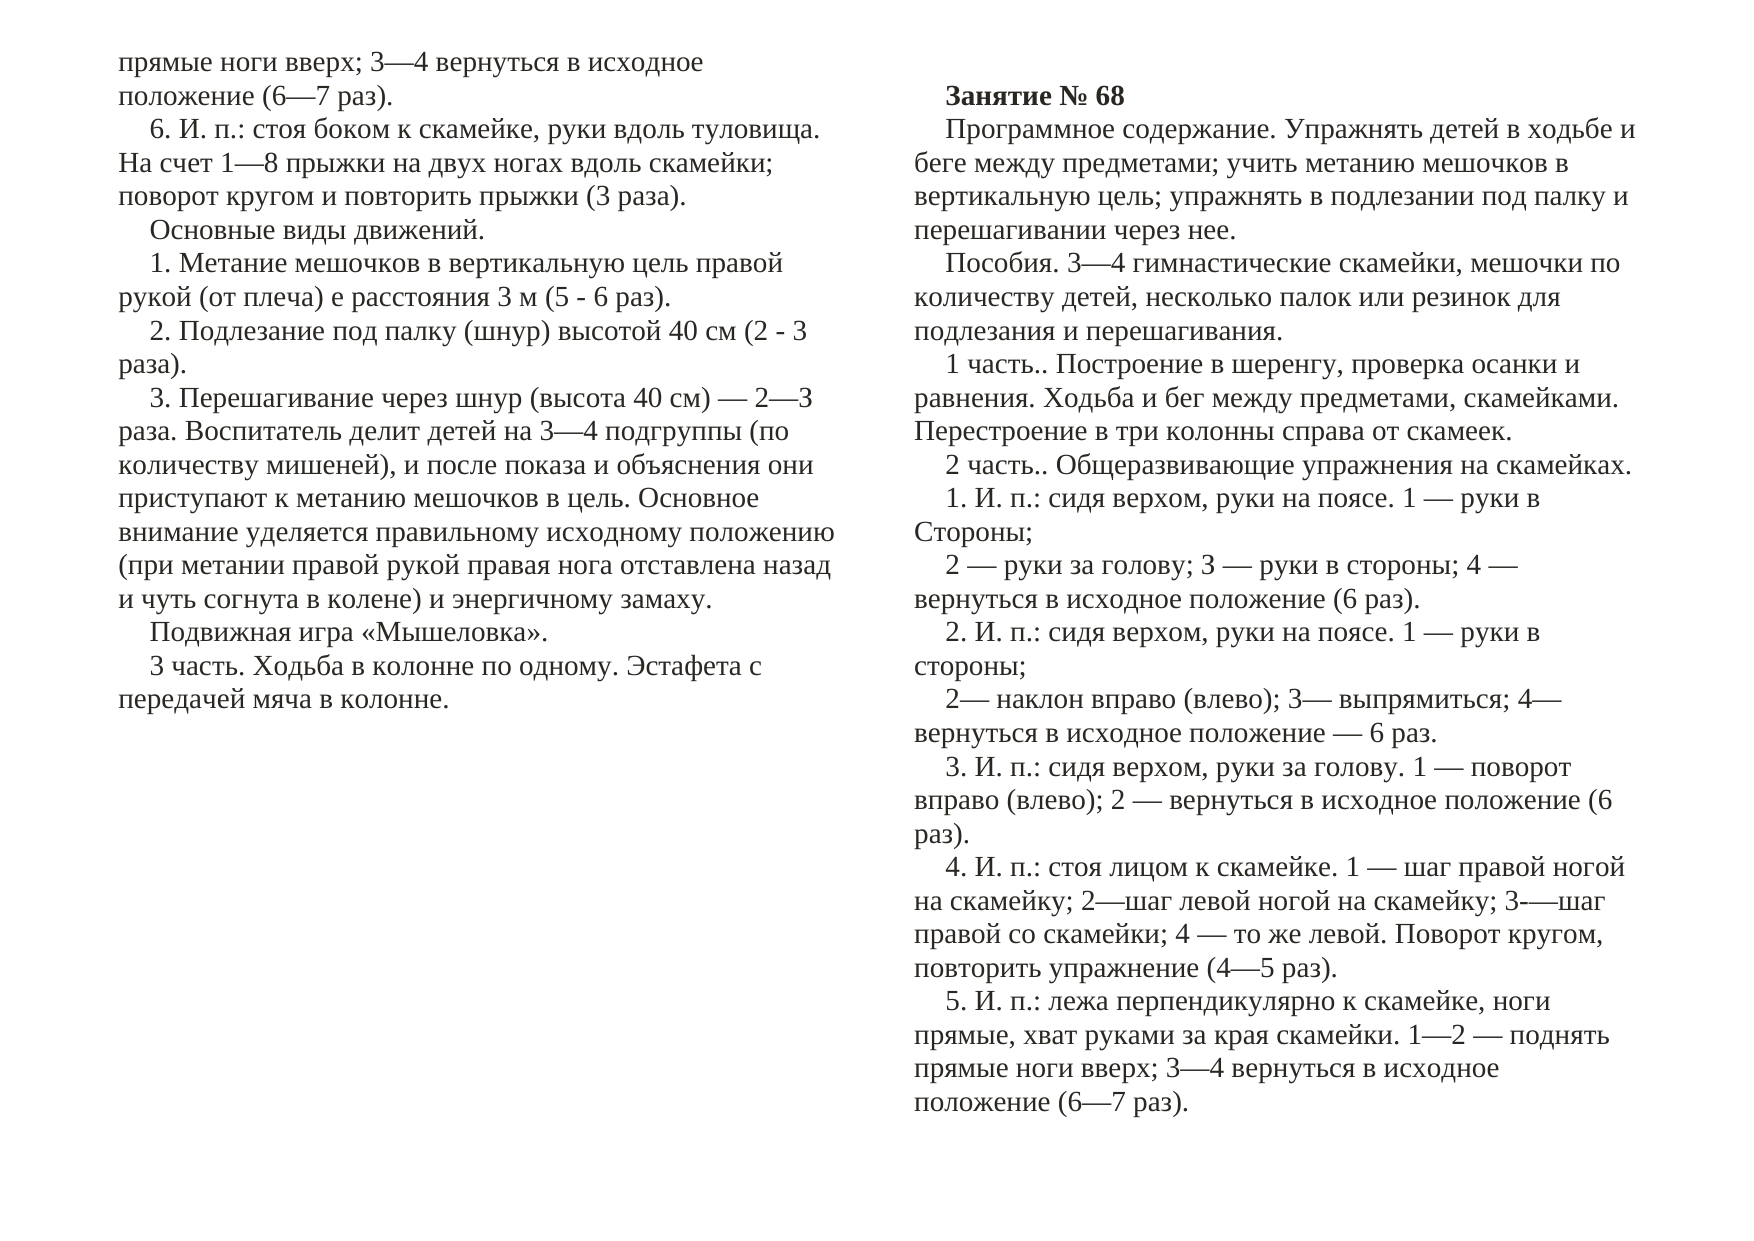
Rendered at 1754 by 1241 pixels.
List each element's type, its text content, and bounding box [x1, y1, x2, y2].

text 3. Перешагивание через шнур (высота 40 см) — 2—З раза. Воспитатель делит детей на 3—4 подгруппы (по количеству мишеней), и после показа и объяснения они приступают к метанию мешочков в цель. Основное внимание уделяется правильному исходному положению (при метании правой рукой правая нога отставлена назад и чуть согнута в колене) и энергичному замаху. [118, 380, 840, 614]
text 6. И. п.: стоя боком к скамейке, руки вдоль туловища. На счет 1—8 прыжки на двух ногах вдоль скамейки; поворот кругом и повторить прыжки (3 раза). [118, 111, 840, 212]
text 2. Подлезание под палку (шнур) высотой 40 см (2 - 3 раза). [118, 313, 840, 380]
text Подвижная игра «Мышеловка». [118, 614, 840, 648]
text Занятие № 68 [914, 78, 1636, 111]
text 1 часть.. Построение в шеренгу, проверка осанки и равнения. Ходьба и бег между предметами, скамейками. Перестроение в три колонны справа от скамеек. [914, 346, 1636, 447]
text 3 часть. Ходьба в колонне по одному. Эстафета с передачей мяча в колонне. [118, 648, 840, 715]
text Программное содержание. Упражнять детей в ходьбе и беге между предметами; учить метанию мешочков в вертикальную цель; упражнять в подлезании под палку и перешагивании через нее. [914, 111, 1636, 246]
text 3. И. п.: сидя верхом, руки за голову. 1 — поворот вправо (влево); 2 — вернуться в исходное положение (6 раз). [914, 749, 1636, 849]
text 4. И. п.: стоя лицом к скамейке. 1 — шаг правой ногой на скамейку; 2—шаг левой ногой на скамейку; 3-—шаг правой со скамейки; 4 — то же левой. Поворот кругом, повторить упражнение (4—5 раз). [914, 849, 1636, 983]
text 2. И. п.: сидя верхом, руки на поясе. 1 — руки в стороны; [914, 614, 1636, 682]
text Основные виды движений. [118, 212, 840, 246]
text 1. И. п.: сидя верхом, руки на поясе. 1 — руки в Стороны; [914, 480, 1636, 547]
text 1. Метание мешочков в вертикальную цель правой рукой (от плеча) е расстояния 3 м (5 - 6 раз). [118, 246, 840, 313]
text 2 часть.. Общеразвивающие упражнения на скамейках. [914, 447, 1636, 480]
text 2 — руки за голову; З — руки в стороны; 4 — вернуться в исходное положение (6 раз). [914, 547, 1636, 614]
text Пособия. 3—4 гимнастические скамейки, мешочки по количеству детей, несколько палок или резинок для подлезания и перешагивания. [914, 246, 1636, 346]
text 2— наклон вправо (влево); 3— выпрямиться; 4—вернуться в исходное положение — 6 раз. [914, 682, 1636, 749]
